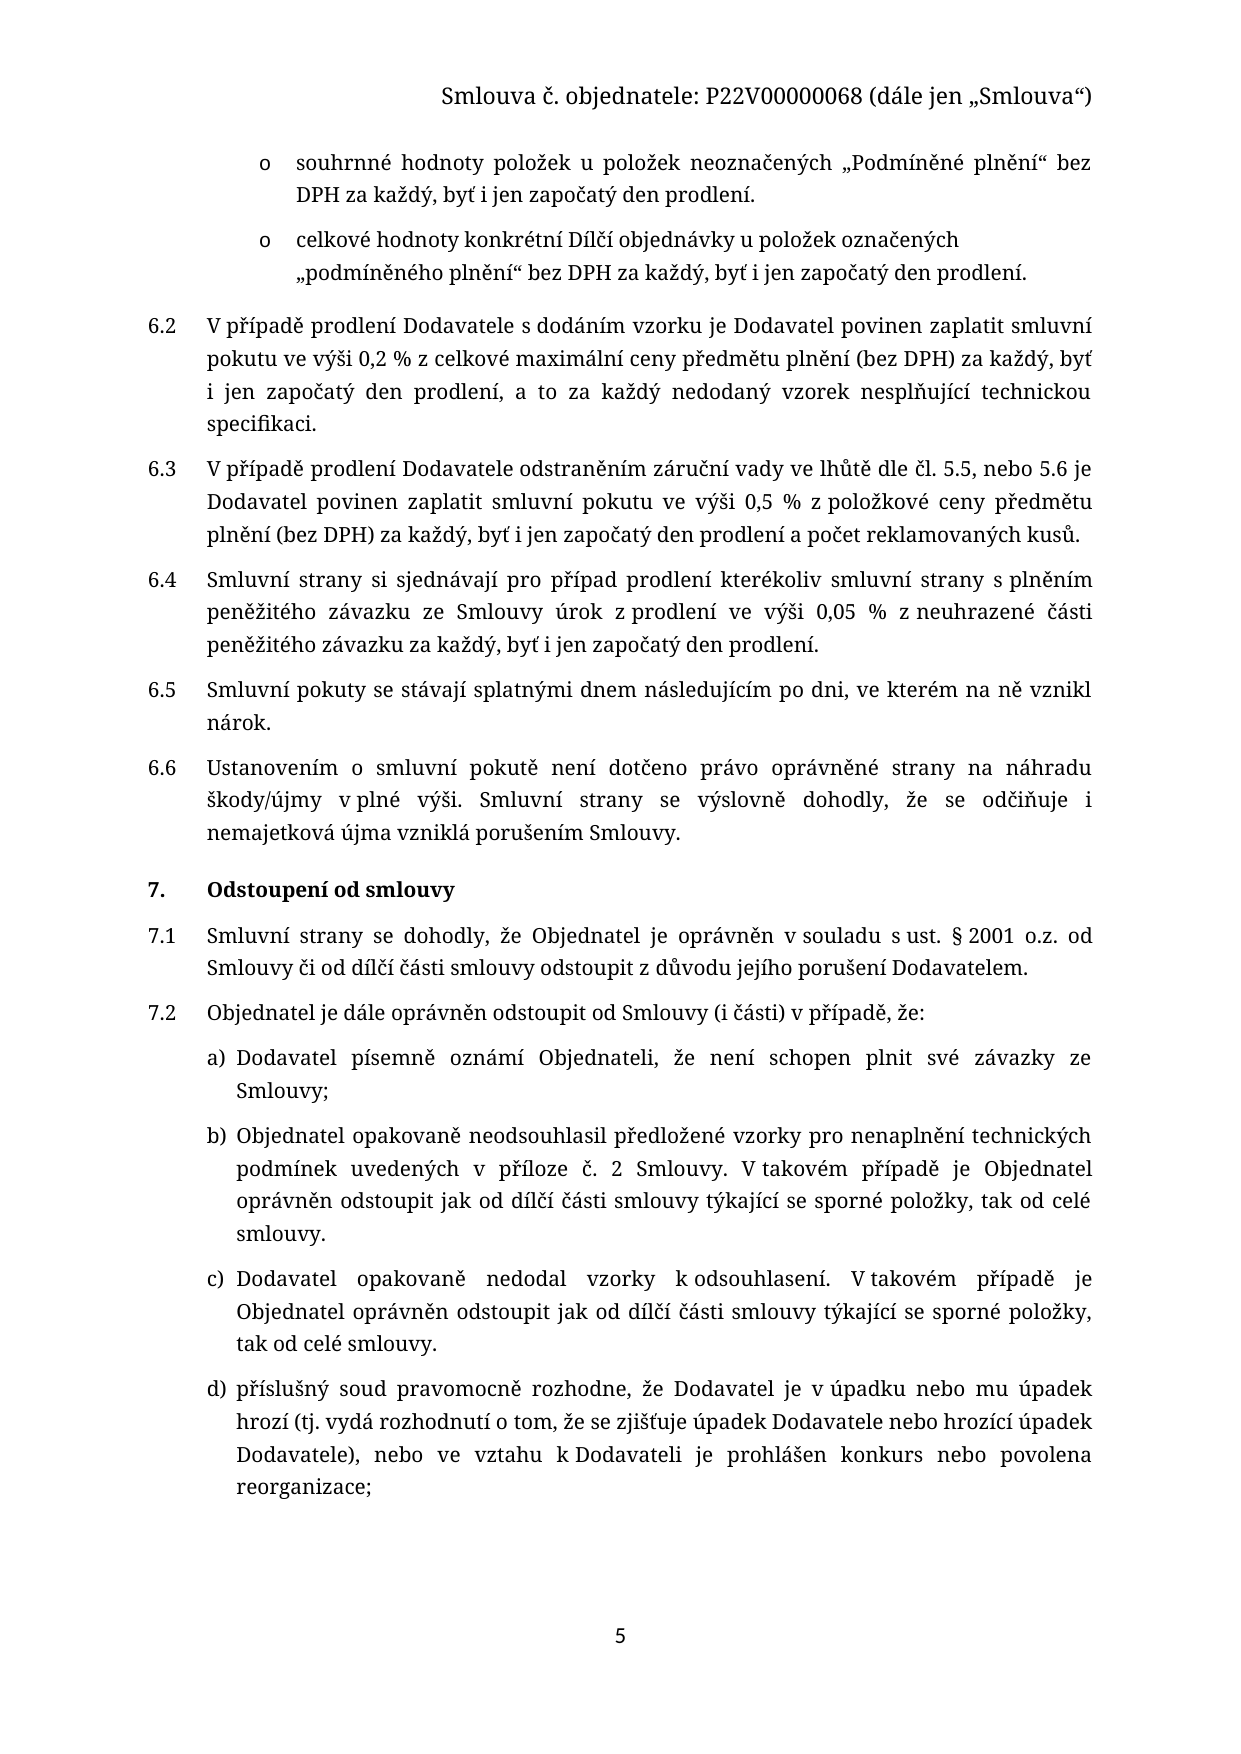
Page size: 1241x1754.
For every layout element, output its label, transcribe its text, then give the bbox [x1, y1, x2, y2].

list Ustanovením o smluvní pokutě není dotčeno právo oprávněné strany na náhradu škody/újmy v plné výši. Smluvní strany se výslovně dohodly, že se odčiňuje i nemajetková újma vzniklá porušením Smlouvy. [148, 753, 1093, 846]
list Smluvní pokuty se stávají splatnými dnem následujícím po dni, ve kterém na ně vznikl nárok. [148, 675, 1093, 736]
list Odstoupení od smlouvy [148, 876, 1093, 904]
list Dodavatel písemně oznámí Objednateli, že není schopen plnit své závazky ze Smlouvy; [207, 1043, 1093, 1104]
list souhrnné hodnoty položek u položek neoznačených „Podmíněné plnění“ bez DPH za každý, byť i jen započatý den prodlení. [259, 148, 1093, 209]
list Smluvní strany se dohodly, že Objednatel je oprávněn v souladu s ust. § 2001 o.z. od Smlouvy či od dílčí části smlouvy odstoupit z důvodu jejího porušení Dodavatelem. [148, 921, 1093, 982]
list V případě prodlení Dodavatele odstraněním záruční vady ve lhůtě dle čl. 5.5, nebo 5.6 je Dodavatel povinen zaplatit smluvní pokutu ve výši 0,5 % z položkové ceny předmětu plnění (bez DPH) za každý, byť i jen započatý den prodlení a počet reklamovaných kusů. [148, 454, 1093, 548]
list celkové hodnoty konkrétní Dílčí objednávky u položek označených „podmíněného plnění“ bez DPH za každý, byť i jen započatý den prodlení. [259, 225, 1093, 287]
list příslušný soud pravomocně rozhodne, že Dodavatel je v úpadku nebo mu úpadek hrozí (tj. vydá rozhodnutí o tom, že se zjišťuje úpadek Dodavatele nebo hrozící úpadek Dodavatele), nebo ve vztahu k Dodavateli je prohlášen konkurs nebo povolena reorganizace; [207, 1374, 1093, 1501]
list Objednatel opakovaně neodsouhlasil předložené vzorky pro nenaplnění technických podmínek uvedených v příloze č. 2 Smlouvy. V takovém případě je Objednatel oprávněn odstoupit jak od dílčí části smlouvy týkající se sporné položky, tak od celé smlouvy. [207, 1121, 1093, 1247]
list V případě prodlení Dodavatele s dodáním vzorku je Dodavatel povinen zaplatit smluvní pokutu ve výši 0,2 % z celkové maximální ceny předmětu plnění (bez DPH) za každý, byť i jen započatý den prodlení, a to za každý nedodaný vzorek nesplňující technickou specifikaci. [148, 312, 1093, 438]
list Dodavatel opakovaně nedodal vzorky k odsouhlasení. V takovém případě je Objednatel oprávněn odstoupit jak od dílčí části smlouvy týkající se sporné položky, tak od celé smlouvy. [207, 1264, 1093, 1358]
list Smluvní strany si sjednávají pro případ prodlení kterékoliv smluvní strany s plněním peněžitého závazku ze Smlouvy úrok z prodlení ve výši 0,05 % z neuhrazené části peněžitého závazku za každý, byť i jen započatý den prodlení. [148, 565, 1093, 658]
list Objednatel je dále oprávněn odstoupit od Smlouvy (i části) v případě, že: [148, 998, 1093, 1027]
